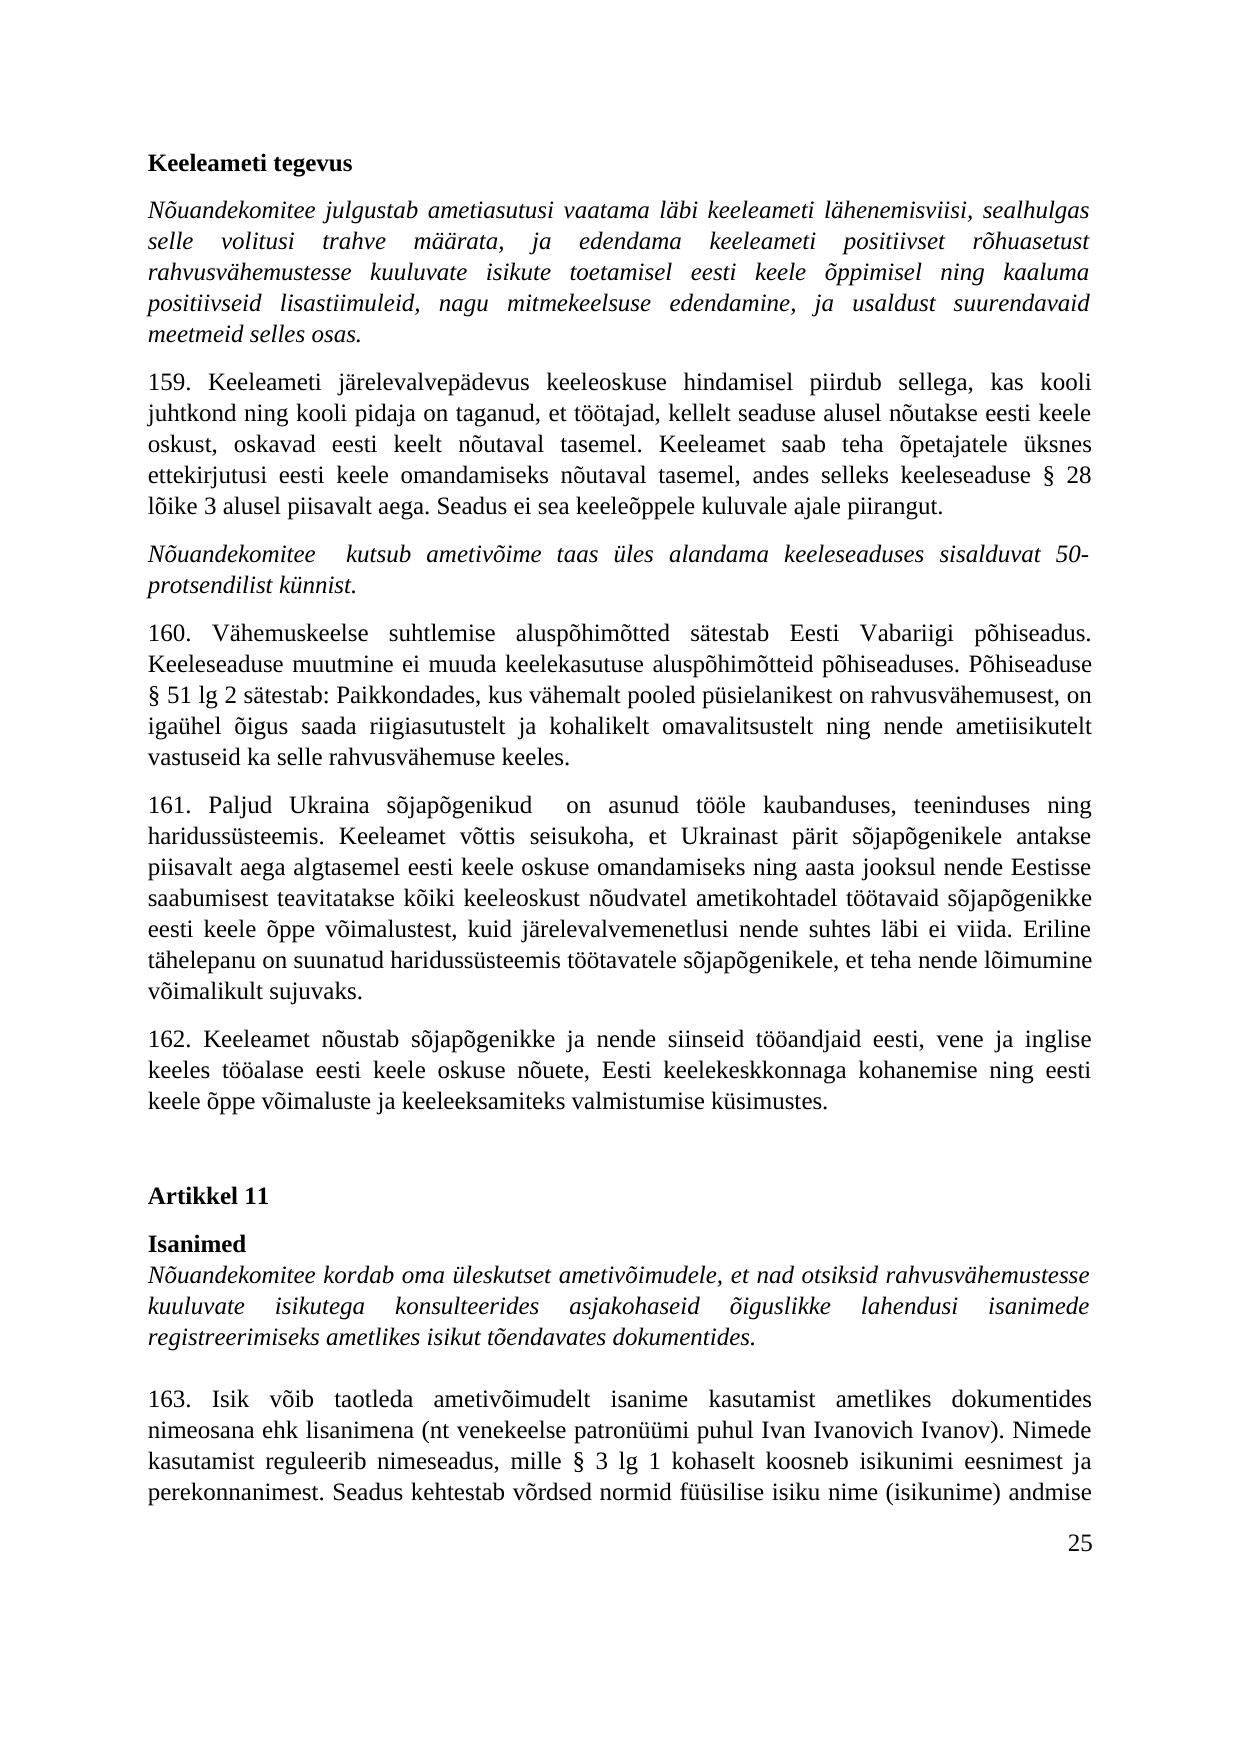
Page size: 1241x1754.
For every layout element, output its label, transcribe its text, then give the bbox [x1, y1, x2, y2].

text 162. Keeleamet nõustab sõjapõgenikke ja nende siinseid tööandjaid eesti, vene ja inglise keeles tööalase eesti keele oskuse nõuete, Eesti keelekeskkonnaga kohanemise ning eesti keele õppe võimaluste ja keeleeksamiteks valmistumise küsimustes. [148, 1024, 1093, 1114]
text Keeleameti tegevus [148, 148, 1093, 176]
text Nõuandekomitee julgustab ametiasutusi vaatama läbi keeleameti lähenemisviisi, sealhulgas selle volitusi trahve määrata, ja edendama keeleameti positiivset rõhuasetust rahvusvähemustesse kuuluvate isikute toetamisel eesti keele õppimisel ning kaaluma positiivseid lisastiimuleid, nagu mitmekeelsuse edendamine, ja usaldust suurendavaid meetmeid selles osas. [148, 195, 1093, 348]
text 161. Paljud Ukraina sõjapõgenikud on asunud tööle kaubanduses, teeninduses ning haridussüsteemis. Keeleamet võttis seisukoha, et Ukrainast pärit sõjapõgenikele antakse piisavalt aega algtasemel eesti keele oskuse omandamiseks ning aasta jooksul nende Eestisse saabumisest teavitatakse kõiki keeleoskust nõudvatel ametikohtadel töötavaid sõjapõgenikke eesti keele õppe võimalustest, kuid järelevalvemenetlusi nende suhtes läbi ei viida. Eriline tähelepanu on suunatud haridussüsteemis töötavatele sõjapõgenikele, et teha nende lõimumine võimalikult sujuvaks. [148, 790, 1093, 1005]
text 159. Keeleameti järelevalvepädevus keeleoskuse hindamisel piirdub sellega, kas kooli juhtkond ning kooli pidaja on taganud, et töötajad, kellelt seaduse alusel nõutakse eesti keele oskust, oskavad eesti keelt nõutaval tasemel. Keeleamet saab teha õpetajatele üksnes ettekirjutusi eesti keele omandamiseks nõutaval tasemel, andes selleks keeleseaduse § 28 lõike 3 alusel piisavalt aega. Seadus ei sea keeleõppele kuluvale ajale piirangut. [148, 367, 1093, 520]
text Nõuandekomitee kordab oma üleskutset ametivõimudele, et nad otsiksid rahvusvähemustesse kuuluvate isikutega konsulteerides asjakohaseid õiguslikke lahendusi isanimede registreerimiseks ametlikes isikut tõendavates dokumentides. [148, 1260, 1093, 1351]
text 160. Vähemuskeelse suhtlemise aluspõhimõtted sätestab Eesti Vabariigi põhiseadus. Keeleseaduse muutmine ei muuda keelekasutuse aluspõhimõtteid põhiseaduses. Põhiseaduse § 51 lg 2 sätestab: Paikkondades, kus vähemalt pooled püsielanikest on rahvusvähemusest, on igaühel õigus saada riigiasutustelt ja kohalikelt omavalitsustelt ning nende ametiisikutelt vastuseid ka selle rahvusvähemuse keeles. [148, 618, 1093, 771]
text Nõuandekomitee kutsub ametivõime taas üles alandama keeleseaduses sisalduvat 50-protsendilist künnist. [148, 539, 1093, 599]
text Artikkel 11 [148, 1181, 1093, 1210]
text Isanimed [148, 1229, 1093, 1258]
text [148, 1384, 1093, 1506]
